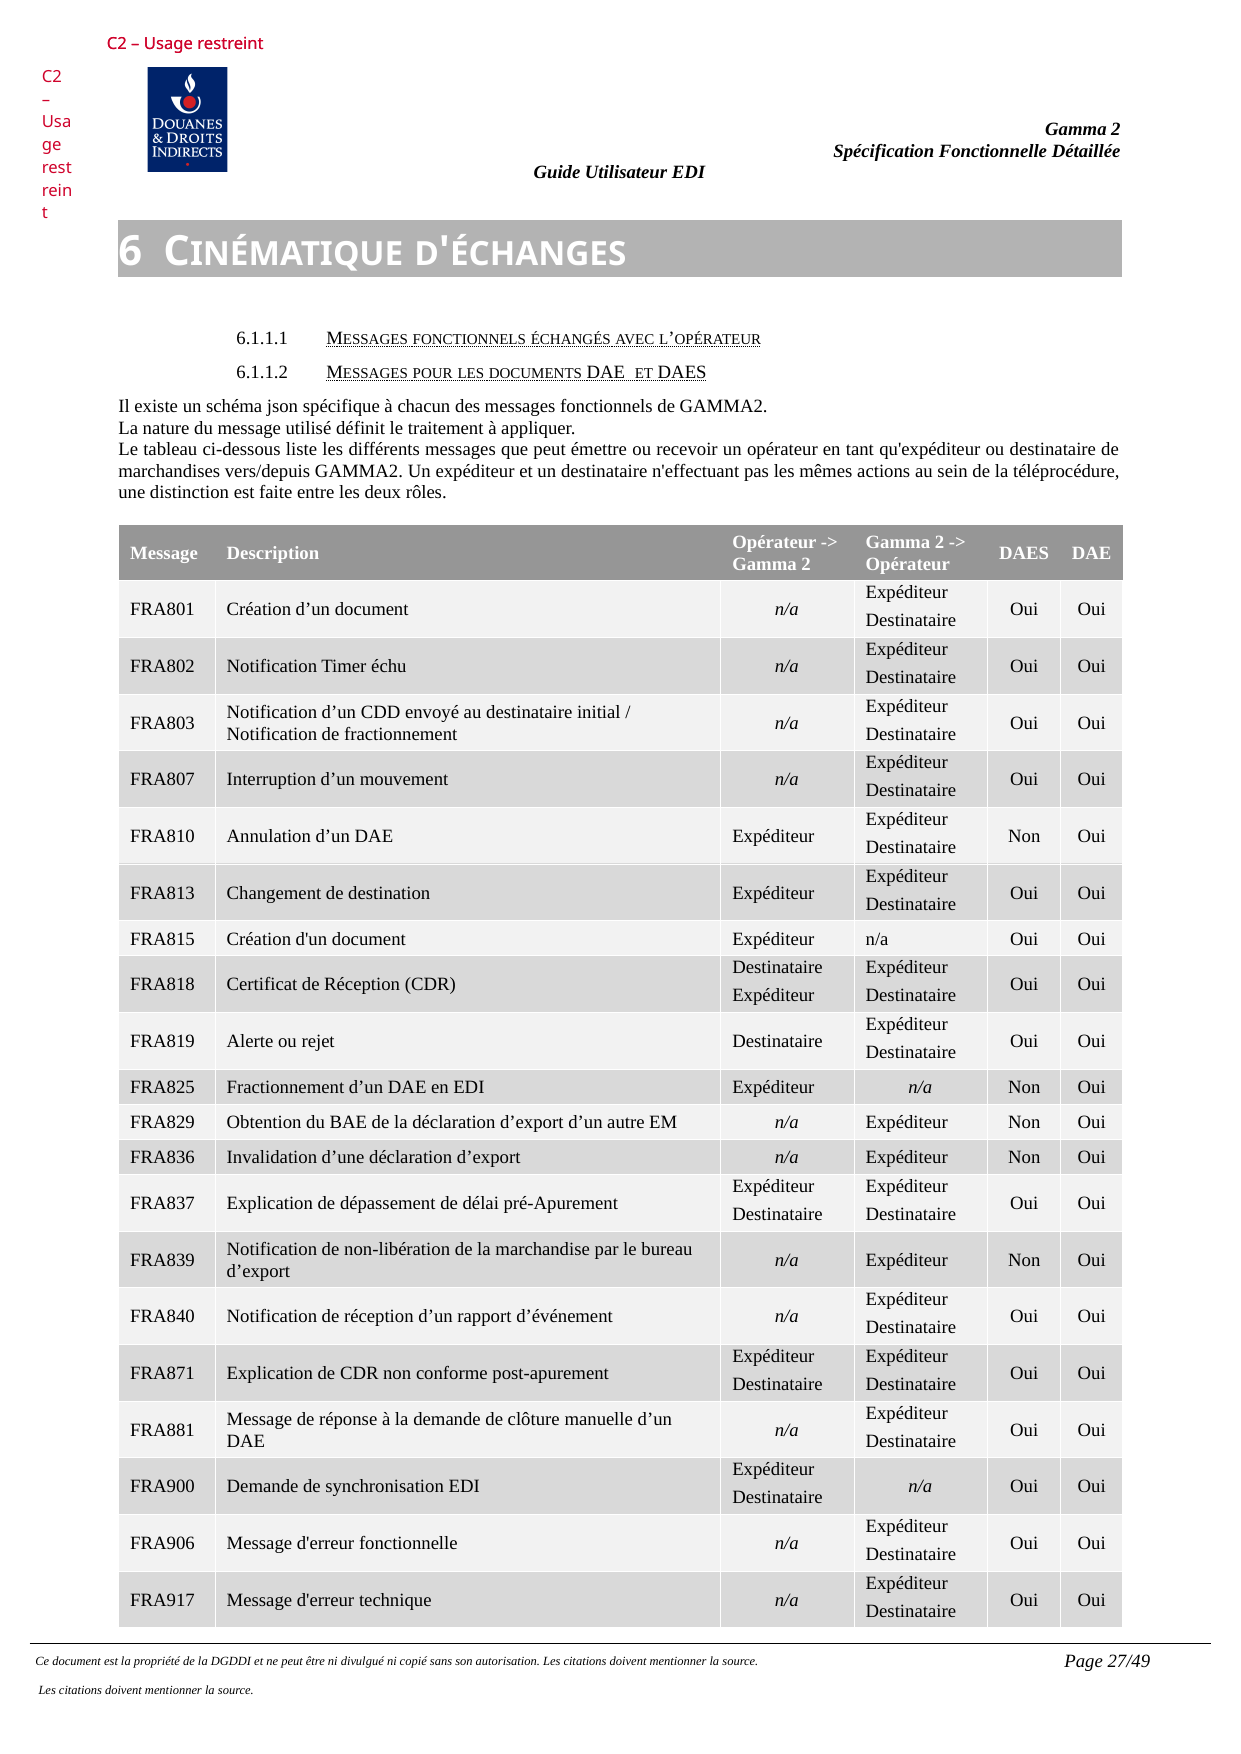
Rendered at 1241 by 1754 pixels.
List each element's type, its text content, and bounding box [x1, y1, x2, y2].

table_cell n/a [721, 581, 854, 637]
table_cell FRA819 [119, 1013, 215, 1069]
table_cell Message d'erreur technique [216, 1572, 720, 1627]
table_cell Non [988, 1140, 1060, 1174]
table_cell Oui [1061, 1515, 1122, 1571]
table_header Description [215, 525, 721, 580]
table_cell Oui [1061, 1140, 1122, 1174]
table_cell Oui [1061, 921, 1122, 955]
table_cell FRA807 [119, 751, 215, 807]
table_cell Message de réponse à la demande de clôture manuelle d’un DAE [216, 1402, 720, 1457]
table_cell Changement de destination [216, 865, 720, 920]
table_cell Expéditeur [855, 1105, 987, 1139]
table_cell Message d'erreur fonctionnelle [216, 1515, 720, 1571]
table_cell Expéditeur Destinataire [855, 1572, 987, 1627]
table_cell Oui [1061, 695, 1122, 750]
table_cell n/a [721, 638, 854, 693]
table_cell Expéditeur Destinataire [855, 865, 987, 920]
table_cell Demande de synchronisation EDI [216, 1458, 720, 1514]
table_cell FRA803 [119, 695, 215, 750]
table_cell Explication de CDR non conforme post-apurement [216, 1345, 720, 1401]
table_cell FRA818 [119, 956, 215, 1012]
table_cell FRA825 [119, 1070, 215, 1104]
table_cell Non [988, 808, 1060, 863]
table_cell Oui [1061, 1402, 1122, 1457]
table_cell Expéditeur [721, 865, 854, 920]
table_cell Expéditeur Destinataire [721, 1458, 854, 1514]
table_cell n/a [721, 695, 854, 750]
table_cell Oui [988, 956, 1060, 1012]
table_cell Oui [988, 1345, 1060, 1401]
table_cell Oui [988, 1572, 1060, 1627]
table_cell Oui [1061, 956, 1122, 1012]
table_cell FRA839 [119, 1232, 215, 1287]
table_cell Expéditeur Destinataire [855, 695, 987, 750]
table_cell Oui [988, 638, 1060, 693]
table_cell Oui [1061, 1345, 1122, 1401]
table_cell Notification d’un CDD envoyé au destinataire initial / Notification de fractionnement [216, 695, 720, 750]
table_cell Destinataire [721, 1013, 854, 1069]
table_cell n/a [855, 921, 987, 955]
table_cell n/a [721, 1572, 854, 1627]
table_cell Expéditeur Destinataire [855, 1175, 987, 1231]
table_cell Oui [988, 865, 1060, 920]
table_header Opérateur -> Gamma 2 [721, 525, 854, 580]
table_cell Expéditeur Destinataire [721, 1175, 854, 1231]
table_cell n/a [721, 1515, 854, 1571]
table_cell Destinataire Expéditeur [721, 956, 854, 1012]
table_cell Oui [988, 1175, 1060, 1231]
table_cell FRA836 [119, 1140, 215, 1174]
table_cell Oui [988, 581, 1060, 637]
table_cell Oui [988, 1458, 1060, 1514]
table_header Gamma 2 -> Opérateur [854, 525, 988, 580]
table_cell Expéditeur [855, 1140, 987, 1174]
table_cell n/a [721, 1105, 854, 1139]
table_cell Non [988, 1070, 1060, 1104]
table_cell Oui [988, 695, 1060, 750]
table_cell Expéditeur [855, 1232, 987, 1287]
subtitle Messages fonctionnels échangés avec l’opérateur [236, 327, 1122, 349]
table_cell Expéditeur Destinataire [855, 1402, 987, 1457]
text Il existe un schéma json spécifique à chacun des messages fonctionnels de GAMMA2. [118, 395, 1122, 417]
table_cell Certificat de Réception (CDR) [216, 956, 720, 1012]
table_cell Oui [988, 1515, 1060, 1571]
table_cell FRA813 [119, 865, 215, 920]
table_cell n/a [721, 1232, 854, 1287]
table_cell Oui [1061, 751, 1122, 807]
table_cell Interruption d’un mouvement [216, 751, 720, 807]
table_cell Oui [1061, 808, 1122, 863]
table_cell Expéditeur Destinataire [855, 751, 987, 807]
table_cell FRA802 [119, 638, 215, 693]
table_cell n/a [721, 1402, 854, 1457]
table_cell Notification de réception d’un rapport d’événement [216, 1288, 720, 1344]
table_cell FRA840 [119, 1288, 215, 1344]
text Le tableau ci-dessous liste les différents messages que peut émettre ou recevoir un opérateur en tant qu'expéditeur ou destinataire de marchandises vers/depuis GAMMA2. Un expéditeur et un destinataire n'effectuant pas les mêmes actions au sein de la téléprocédure, une distinction est faite entre les deux rôles. [118, 438, 1122, 503]
table_cell n/a [721, 751, 854, 807]
table_cell Expéditeur Destinataire [721, 1345, 854, 1401]
table_cell n/a [855, 1070, 987, 1104]
table_cell n/a [855, 1458, 987, 1514]
text La nature du message utilisé définit le traitement à appliquer. [118, 417, 1122, 438]
table_cell FRA881 [119, 1402, 215, 1457]
table_cell FRA900 [119, 1458, 215, 1514]
table_cell Expéditeur Destinataire [855, 808, 987, 863]
table_cell Expéditeur Destinataire [855, 1515, 987, 1571]
table_cell Expéditeur [721, 808, 854, 863]
subtitle Cinématique d'échanges [118, 220, 1122, 277]
table_cell FRA815 [119, 921, 215, 955]
table_cell Obtention du BAE de la déclaration d’export d’un autre EM [216, 1105, 720, 1139]
subtitle Messages pour les documents DAE et DAES [236, 361, 1122, 383]
table_header DAE [1060, 525, 1123, 580]
table_cell Expéditeur Destinataire [855, 1288, 987, 1344]
table_cell Oui [1061, 1572, 1122, 1627]
table_cell Annulation d’un DAE [216, 808, 720, 863]
table_cell Oui [988, 751, 1060, 807]
table_cell n/a [721, 1140, 854, 1174]
table_cell Alerte ou rejet [216, 1013, 720, 1069]
table_cell Oui [1061, 1232, 1122, 1287]
table_cell Explication de dépassement de délai pré-Apurement [216, 1175, 720, 1231]
table_cell Non [988, 1105, 1060, 1139]
table_cell Oui [1061, 1458, 1122, 1514]
table_cell Oui [988, 1013, 1060, 1069]
table_cell Notification Timer échu [216, 638, 720, 693]
table_cell FRA906 [119, 1515, 215, 1571]
table_cell Oui [988, 1288, 1060, 1344]
table_cell FRA837 [119, 1175, 215, 1231]
table_cell Expéditeur [721, 1070, 854, 1104]
table_cell FRA871 [119, 1345, 215, 1401]
table_cell Expéditeur Destinataire [855, 638, 987, 693]
table_header Message [119, 525, 215, 580]
table_cell n/a [721, 1288, 854, 1344]
table_cell Oui [1061, 1175, 1122, 1231]
table_cell Oui [1061, 638, 1122, 693]
table_cell Expéditeur Destinataire [855, 956, 987, 1012]
table_cell Oui [1061, 581, 1122, 637]
table_cell Expéditeur Destinataire [855, 581, 987, 637]
table_cell Invalidation d’une déclaration d’export [216, 1140, 720, 1174]
table_cell FRA917 [119, 1572, 215, 1627]
table_cell Création d’un document [216, 581, 720, 637]
table_cell Expéditeur Destinataire [855, 1013, 987, 1069]
table_cell Oui [1061, 1013, 1122, 1069]
table_cell FRA810 [119, 808, 215, 863]
table_cell Oui [988, 921, 1060, 955]
table_cell Oui [1061, 1070, 1122, 1104]
table_cell Expéditeur [721, 921, 854, 955]
table_header DAES [988, 525, 1060, 580]
table_cell Expéditeur Destinataire [855, 1345, 987, 1401]
table_cell Création d'un document [216, 921, 720, 955]
table_cell Notification de non-libération de la marchandise par le bureau d’export [216, 1232, 720, 1287]
table_cell FRA829 [119, 1105, 215, 1139]
table_cell Oui [1061, 865, 1122, 920]
picture [147, 67, 228, 172]
table_cell Fractionnement d’un DAE en EDI [216, 1070, 720, 1104]
table_cell FRA801 [119, 581, 215, 637]
table_cell Oui [1061, 1105, 1122, 1139]
table_cell Non [988, 1232, 1060, 1287]
table_cell Oui [988, 1402, 1060, 1457]
table_cell Oui [1061, 1288, 1122, 1344]
